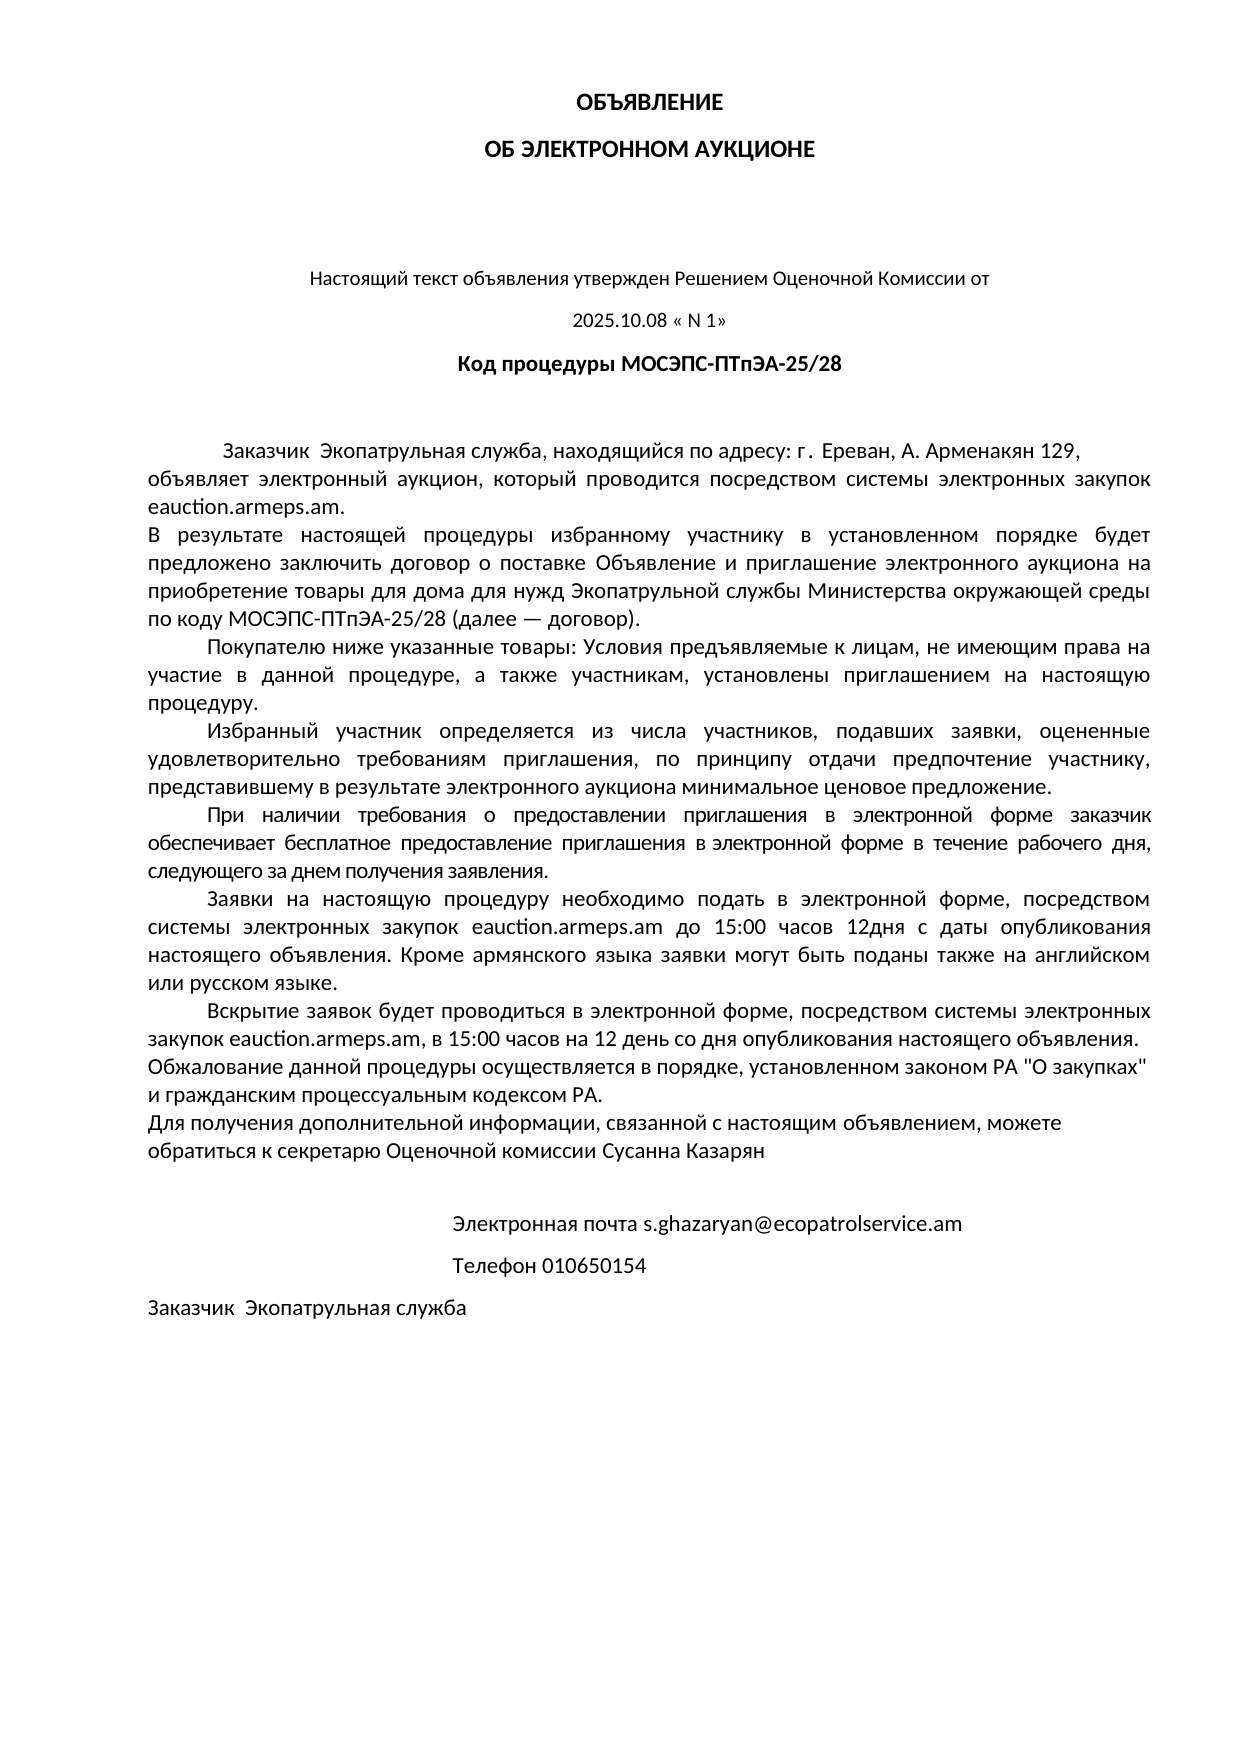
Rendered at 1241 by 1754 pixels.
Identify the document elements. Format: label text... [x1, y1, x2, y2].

text Обжалование данной процедуры осуществляется в порядке, установленном законом РА "О закупках" и гражданским процессуальным кодексом РА. [148, 1052, 1152, 1108]
text Электронная почта s.ghazaryan@ecopatrolservice.am [148, 1209, 1152, 1237]
text Покупателю ниже указанные товары: Условия предъявляемые к лицам, не имеющим права на участие в данной процедуре, а также участникам, установлены приглашением на настоящую процедуру. [148, 632, 1152, 716]
text ОБЪЯВЛЕНИЕ [148, 86, 1152, 117]
text Избранный участник определяется из числа участников, подавших заявки, оцененные удовлетворительно требованиям приглашения, по принципу отдачи предпочтение участнику, представившему в результате электронного аукциона минимальное ценовое предложение. [148, 716, 1152, 800]
text Заказчик Экопатрульная служба, находящийся по адресу: г․ Ереван, А. Арменакян 129, [148, 436, 1152, 464]
text Заказчик Экопатрульная служба [148, 1293, 1152, 1321]
text Код процедуры МОСЭПС-ПТпЭА-25/28 [148, 349, 1152, 377]
text Для получения дополнительной информации, связанной с настоящим объявлением, можете обратиться к секретарю Оценочной комиссии Сусанна Казарян [148, 1108, 1152, 1164]
text Настоящий текст объявления утвержден Решением Оценочной Комиссии от [148, 265, 1152, 290]
text В результате настоящей процедуры избранному участнику в установленном порядке будет предложено заключить договор о поставке Объявление и приглашение электронного аукциона на приобретение товары для дома для нужд Экопатрульной службы Министерства окружающей среды по коду МОСЭПС-ПТпЭА-25/28 (далее — договор). [148, 520, 1152, 632]
text объявляет электронный аукцион, который проводится посредством системы электронных закупок eauction.armeps.am. [148, 464, 1152, 520]
text 2025.10.08 « N 1» [148, 307, 1152, 332]
text Заявки на настоящую процедуру необходимо подать в электронной форме, посредством системы электронных закупок eauction.armeps.am до 15:00 часов 12дня с даты опубликования настоящего объявления. Кроме армянского языка заявки могут быть поданы также на английском или русском языке. [148, 884, 1152, 996]
text Вскрытие заявок будет проводиться в электронной форме, посредством системы электронных закупок eauction.armeps.am, в 15:00 часов на 12 день со дня опубликования настоящего объявления. [148, 996, 1152, 1052]
text ОБ ЭЛЕКТРОННОМ АУКЦИОНЕ [148, 134, 1152, 164]
text Телефон 010650154 [148, 1251, 1152, 1279]
text При наличии требования о предоставлении приглашения в электронной форме заказчик обеспечивает бесплатное предоставление приглашения в электронной форме в течение рабочего дня, следующего за днем получения заявления. [148, 800, 1152, 884]
